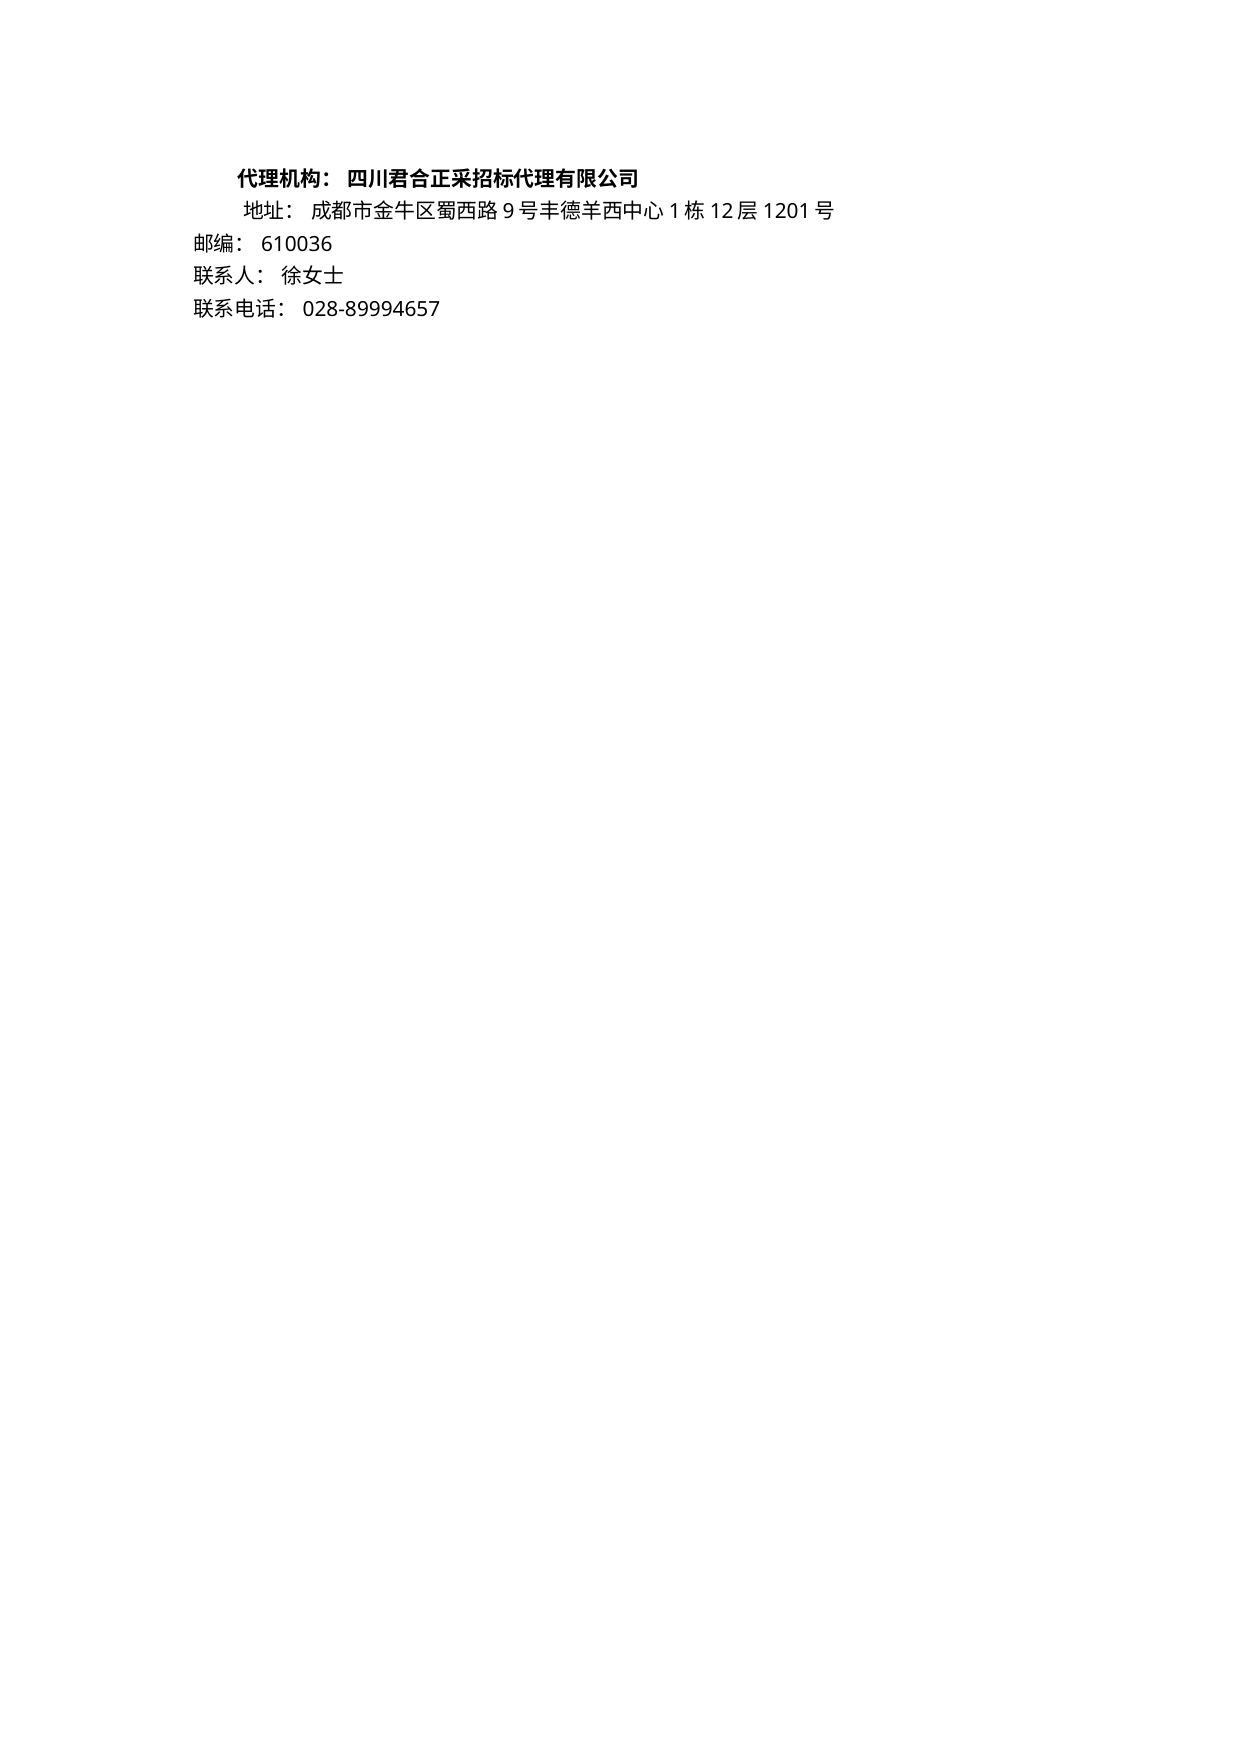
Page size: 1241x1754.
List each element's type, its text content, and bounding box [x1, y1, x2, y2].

text 联系电话： 028-89994657 [187, 292, 1053, 324]
text 邮编： 610036 [187, 227, 1053, 259]
text 联系人： 徐女士 [187, 259, 1053, 292]
text 地址： 成都市金牛区蜀西路9号丰德羊西中心1栋12层1201号 [187, 194, 1053, 227]
text 代理机构： 四川君合正采招标代理有限公司 [187, 162, 1053, 194]
